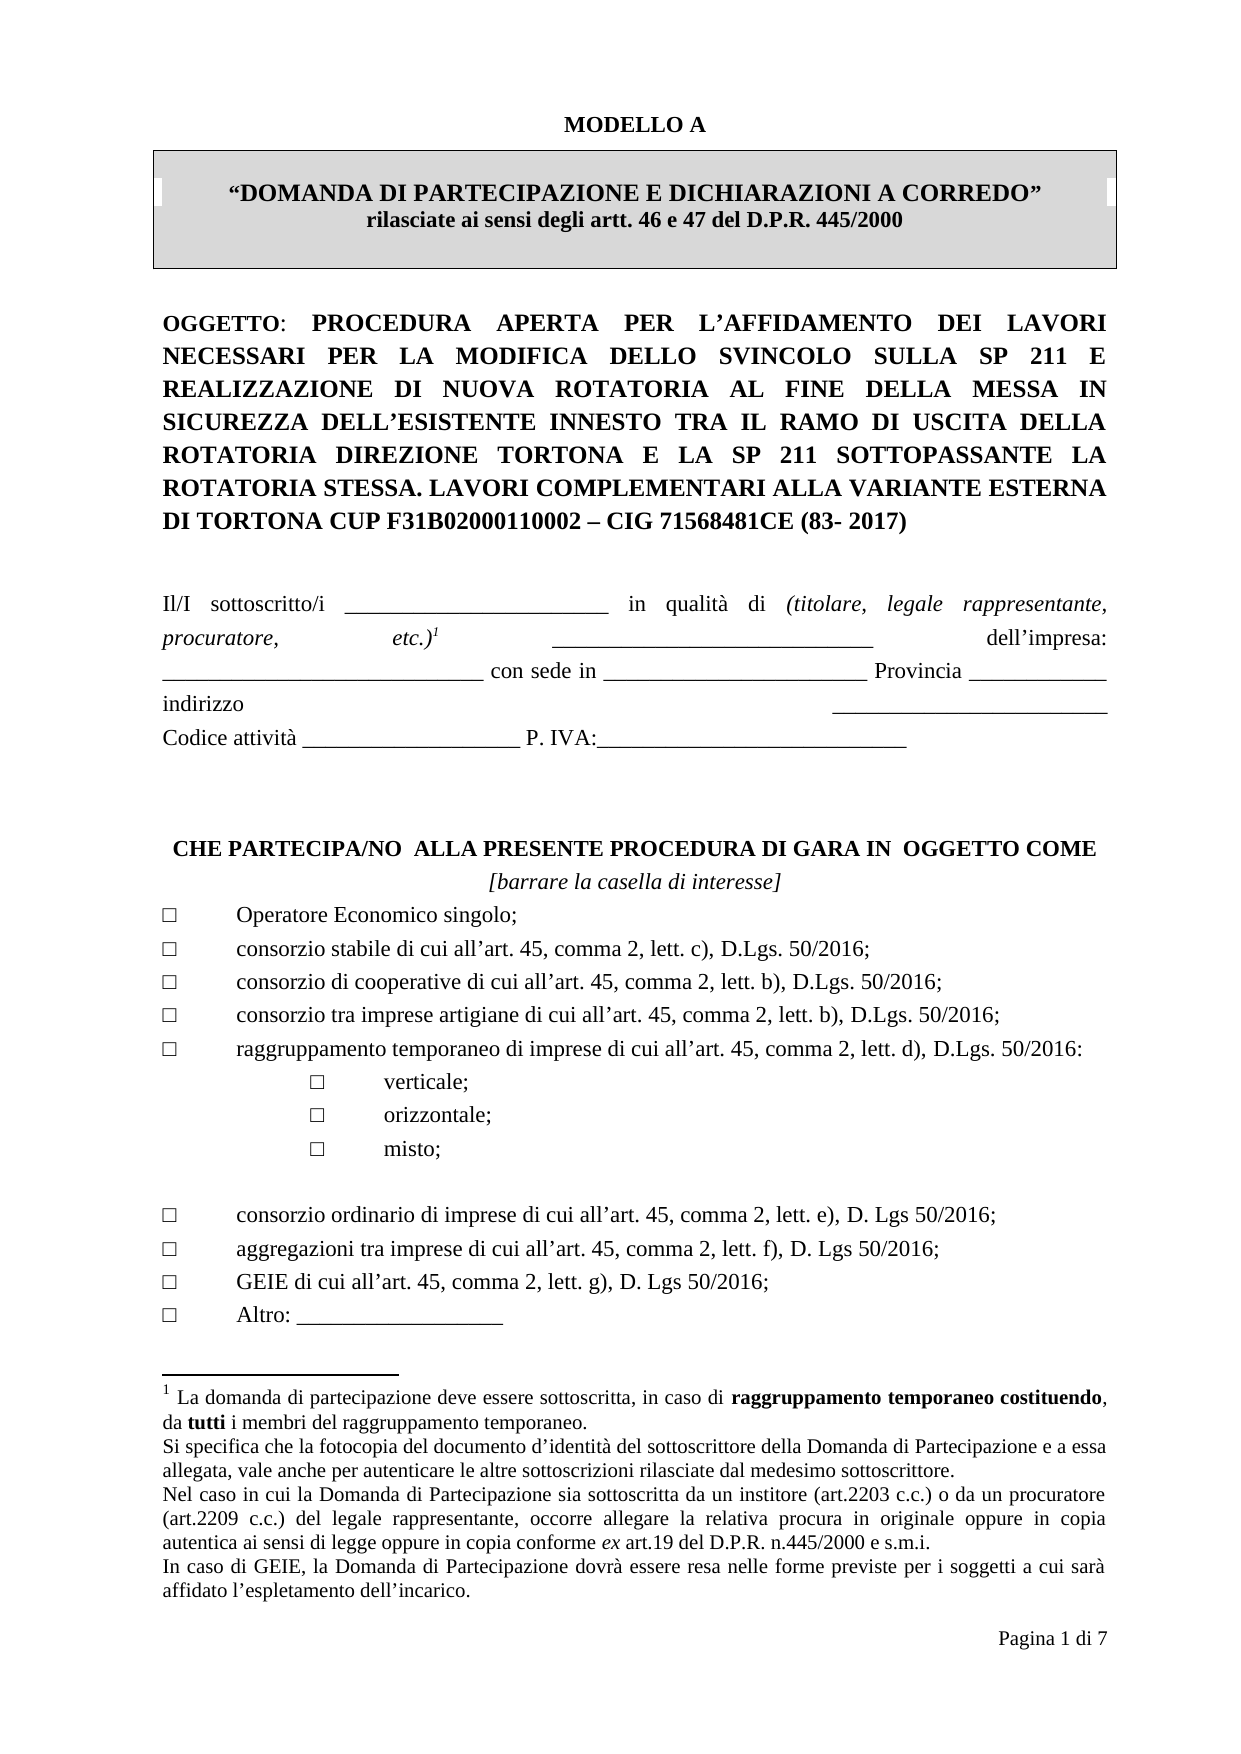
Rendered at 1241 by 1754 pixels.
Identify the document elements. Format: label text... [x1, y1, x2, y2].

text □ aggregazioni tra imprese di cui all’art. 45, comma 2, lett. f), D. Lgs 50/2016; [162, 1229, 1107, 1263]
text CHE PARTECIPA/NO ALLA PRESENTE PROCEDURA DI GARA IN OGGETTO COME [162, 829, 1107, 863]
text OGGETTO: PROCEDURA APERTA PER L’AFFIDAMENTO DEI LAVORI NECESSARI PER LA MODIFICA DELLO SVINCOLO SULLA SP 211 E REALIZZAZIONE DI NUOVA ROTATORIA AL FINE DELLA MESSA IN SICUREZZA DELL’ESISTENTE INNESTO TRA IL RAMO DI USCITA DELLA ROTATORIA DIREZIONE TORTONA E LA SP 211 SOTTOPASSANTE LA ROTATORIA STESSA. LAVORI COMPLEMENTARI ALLA VARIANTE ESTERNA DI TORTONA CUP F31B02000110002 – CIG 71568481CE (83- 2017) [162, 308, 1107, 535]
text □ consorzio tra imprese artigiane di cui all’art. 45, comma 2, lett. b), D.Lgs. 50/2016; [162, 996, 1107, 1029]
text □ consorzio ordinario di imprese di cui all’art. 45, comma 2, lett. e), D. Lgs 50/2016; [162, 1196, 1107, 1229]
text □ Operatore Economico singolo; [162, 896, 1107, 929]
text □ verticale; [310, 1063, 1107, 1096]
text “DOMANDA DI PARTECIPAZIONE E DICHIARAZIONI A CORREDO” [162, 178, 1107, 205]
text MODELLO A [162, 111, 1107, 138]
text □ raggruppamento temporaneo di imprese di cui all’art. 45, comma 2, lett. d), D.Lgs. 50/2016: [162, 1029, 1107, 1063]
text [barrare la casella di interesse] [162, 863, 1107, 896]
text Il/I sottoscritto/i _______________________ in qualità di (titolare, legale rappresentante, procuratore, etc.) ____________________________ dell’impresa: ____________________________ con sede in _______________________ Provincia ____________ indirizzo ________________________ Codice attività ___________________ P. IVA:___________________________ [162, 585, 1107, 752]
text □ consorzio di cooperative di cui all’art. 45, comma 2, lett. b), D.Lgs. 50/2016; [162, 963, 1107, 996]
text □ GEIE di cui all’art. 45, comma 2, lett. g), D. Lgs 50/2016; [162, 1263, 1107, 1296]
text □ consorzio stabile di cui all’art. 45, comma 2, lett. c), D.Lgs. 50/2016; [162, 929, 1107, 963]
text rilasciate ai sensi degli artt. 46 e 47 del D.P.R. 445/2000 [154, 205, 1116, 268]
text □ Altro: __________________ [162, 1296, 1107, 1329]
text □ misto; [310, 1129, 1107, 1163]
text □ orizzontale; [310, 1096, 1107, 1129]
